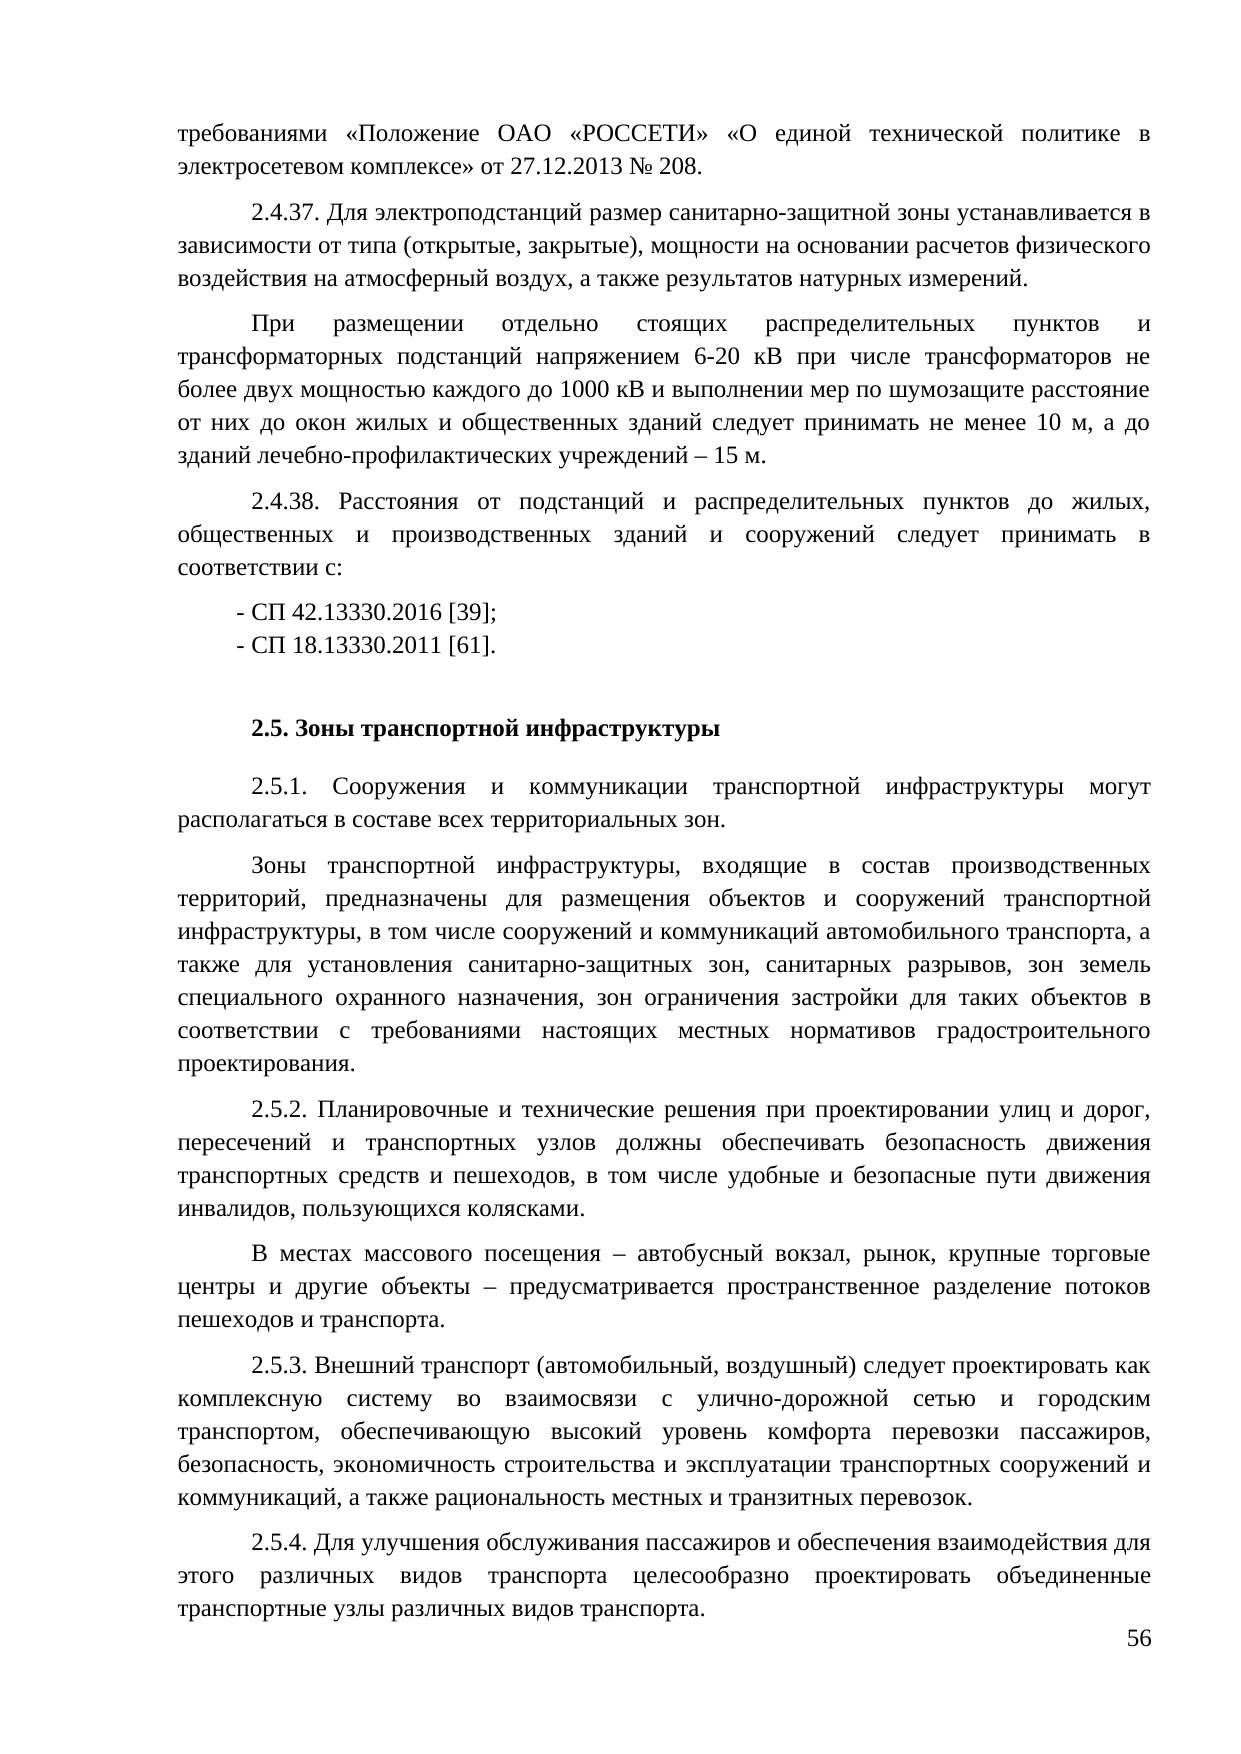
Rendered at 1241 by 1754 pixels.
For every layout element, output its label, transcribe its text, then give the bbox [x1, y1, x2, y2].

text В местах массового посещения – автобусный вокзал, рынок, крупные торговые центры и другие объекты – предусматривается пространственное разделение потоков пешеходов и транспорта. [177, 1238, 1152, 1333]
text Зоны транспортной инфраструктуры, входящие в состав производственных территорий, предназначены для размещения объектов и сооружений транспортной инфраструктуры, в том числе сооружений и коммуникаций автомобильного транспорта, а также для установления санитарно-защитных зон, санитарных разрывов, зон земель специального охранного назначения, зон ограничения застройки для таких объектов в соответствии с требованиями настоящих местных нормативов градостроительного проектирования. [177, 850, 1152, 1077]
text При размещении отдельно стоящих распределительных пунктов и трансформаторных подстанций напряжением 6-20 кВ при числе трансформаторов не более двух мощностью каждого до 1000 кВ и выполнении мер по шумозащите расстояние от них до окон жилых и общественных зданий следует принимать не менее 10 м, а до зданий лечебно-профилактических учреждений – 15 м. [177, 308, 1152, 469]
text 2.5.3. Внешний транспорт (автомобильный, воздушный) следует проектировать как комплексную систему во взаимосвязи с улично-дорожной сетью и городским транспортом, обеспечивающую высокий уровень комфорта перевозки пассажиров, безопасность, экономичность строительства и эксплуатации транспортных сооружений и коммуникаций, а также рациональность местных и транзитных перевозок. [177, 1350, 1152, 1511]
text 2.4.38. Расстояния от подстанций и распределительных пунктов до жилых, общественных и производственных зданий и сооружений следует принимать в соответствии с: [177, 486, 1152, 581]
text 2.5.1. Сооружения и коммуникации транспортной инфраструктуры могут располагаться в составе всех территориальных зон. [177, 771, 1152, 833]
subtitle 2.5. Зоны транспортной инфраструктуры [177, 713, 1152, 742]
text 2.5.4. Для улучшения обслуживания пассажиров и обеспечения взаимодействия для этого различных видов транспорта целесообразно проектировать объединенные транспортные узлы различных видов транспорта. [177, 1527, 1152, 1622]
text СП 42.13330.2016 [39]; [177, 597, 1152, 626]
text 2.5.2. Планировочные и технические решения при проектировании улиц и дорог, пересечений и транспортных узлов должны обеспечивать безопасность движения транспортных средств и пешеходов, в том числе удобные и безопасные пути движения инвалидов, пользующихся колясками. [177, 1094, 1152, 1221]
text 2.4.37. Для электроподстанций размер санитарно-защитной зоны устанавливается в зависимости от типа (открытые, закрытые), мощности на основании расчетов физического воздействия на атмосферный воздух, а также результатов натурных измерений. [177, 197, 1152, 291]
text СП 18.13330.2011 [61]. [177, 630, 1152, 659]
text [177, 118, 1152, 180]
